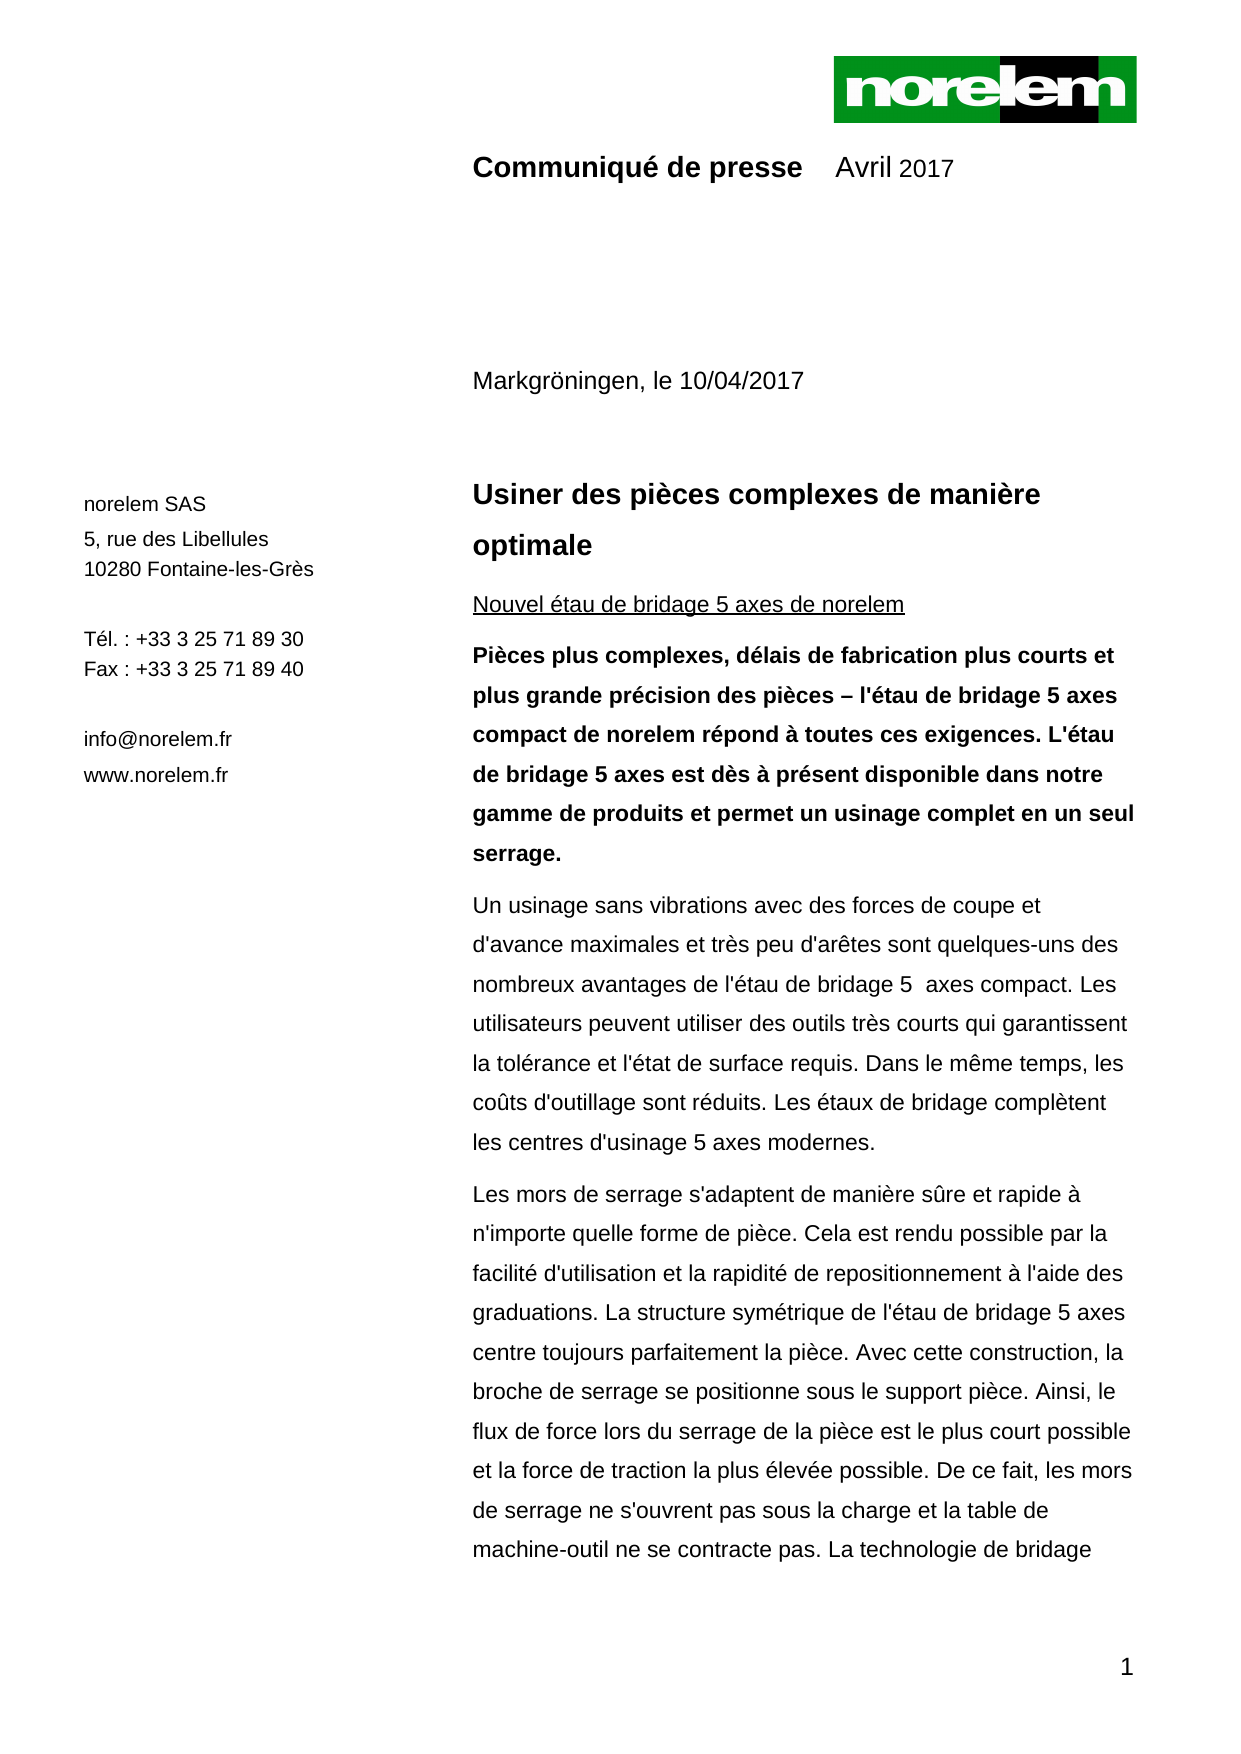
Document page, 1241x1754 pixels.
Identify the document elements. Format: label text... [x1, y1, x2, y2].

picture [833, 56, 1137, 123]
text Un usinage sans vibrations avec des forces de coupe et d'avance maximales et très peu d'arêtes sont quelques-uns des nombreux avantages de l'étau de bridage 5 axes compact. Les utilisateurs peuvent utiliser des outils très courts qui garantissent la tolérance et l'état de surface requis. Dans le même temps, les coûts d'outillage sont réduits. Les étaux de bridage complètent les centres d'usinage 5 axes modernes. [472, 892, 1138, 1155]
text Markgröningen, le 10/04/2017 [472, 366, 1138, 395]
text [472, 1181, 1138, 1562]
text Nouvel étau de bridage 5 axes de norelem [472, 591, 1138, 617]
text Pièces plus complexes, délais de fabrication plus courts et plus grande précision des pièces – l'étau de bridage 5 axes compact de norelem répond à toutes ces exigences. L'étau de bridage 5 axes est dès à présent disponible dans notre gamme de produits et permet un usinage complet en un seul serrage. [472, 642, 1138, 866]
text Usiner des pièces complexes de manière optimale [472, 477, 1138, 561]
